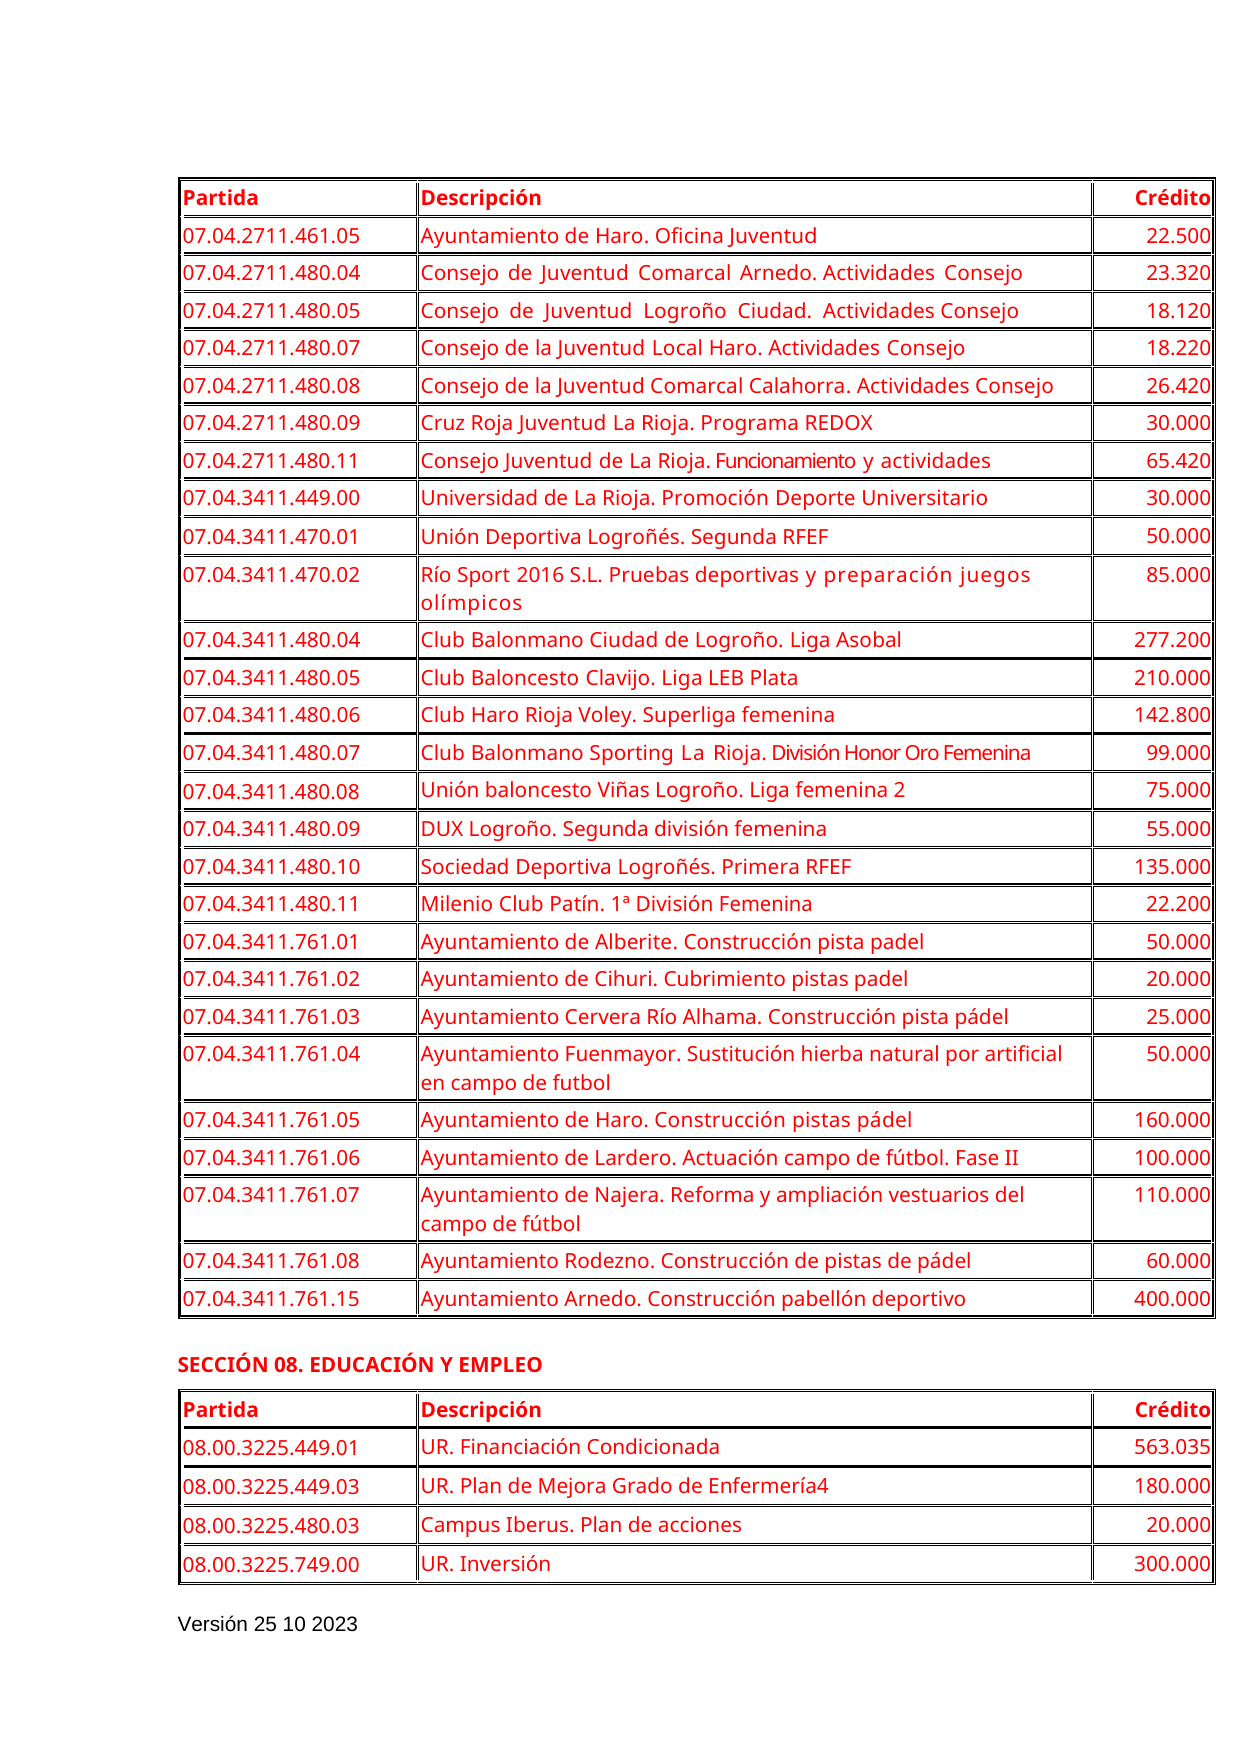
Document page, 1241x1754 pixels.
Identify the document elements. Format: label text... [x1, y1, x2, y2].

table_cell 07.04.3411.480.05 [181, 657, 416, 694]
table_cell Consejo de Juventud Comarcal Arnedo. Actividades Consejo [419, 256, 1091, 290]
table_cell 07.04.3411.480.11 [181, 883, 416, 921]
table_cell 07.04.3411.480.08 [181, 770, 416, 808]
table_cell 08.00.3225.449.03 [181, 1465, 416, 1504]
table_header Partida [181, 1392, 417, 1426]
table_cell Ayuntamiento Arnedo. Construcción pabellón deportivo [418, 1281, 1092, 1315]
table_cell 20.000 [1093, 1504, 1214, 1543]
table_cell 23.320 [1094, 252, 1213, 290]
table_cell 65.420 [1093, 440, 1214, 477]
table_cell 07.04.2711.480.11 [180, 440, 417, 477]
table_cell 07.04.2711.480.08 [180, 365, 417, 402]
table_cell 60.000 [1094, 1240, 1213, 1278]
table_cell 07.04.3411.761.06 [180, 1137, 417, 1174]
table_cell 85.000 [1094, 554, 1213, 619]
table_cell 07.04.3411.480.06 [181, 695, 416, 732]
table_header Crédito [1093, 181, 1212, 215]
table_cell Ayuntamiento de Alberite. Construcción pista padel [419, 924, 1091, 958]
table_cell 08.00.3225.480.03 [180, 1504, 417, 1543]
table_cell 07.04.3411.761.02 [181, 958, 416, 996]
table_cell Consejo Juventud de La Rioja. Funcionamiento y actividades [419, 443, 1091, 477]
table_cell Consejo de la Juventud Local Haro. Actividades Consejo [419, 331, 1091, 365]
table_cell Cruz Roja Juventud La Rioja. Programa REDOX [419, 406, 1091, 440]
table_cell Río Sport 2016 S.L. Pruebas deportivas y preparación juegos olímpicos [419, 557, 1091, 619]
table_cell UR. Financiación Condicionada [419, 1429, 1091, 1465]
table_cell Ayuntamiento de Najera. Reforma y ampliación vestuarios del campo de fútbol [419, 1178, 1091, 1240]
table_cell 07.04.2711.480.04 [181, 252, 416, 290]
table_cell 160.000 [1094, 1099, 1213, 1137]
table_cell 180.000 [1094, 1465, 1212, 1504]
table_cell Ayuntamiento Fuenmayor. Sustitución hierba natural por artificial en campo de futbol [419, 1037, 1091, 1099]
table_cell 100.000 [1093, 1137, 1214, 1174]
table_cell Ayuntamiento de Cihuri. Cubrimiento pistas padel [419, 962, 1091, 996]
table_cell 18.120 [1093, 290, 1214, 327]
table_cell UR. Inversión [418, 1546, 1092, 1581]
table_cell UR. Plan de Mejora Grado de Enfermería4 [419, 1468, 1091, 1504]
table_cell 08.00.3225.749.00 [180, 1543, 417, 1581]
table_cell 07.04.3411.480.09 [181, 808, 416, 846]
table_cell 07.04.2711.480.07 [181, 327, 416, 365]
table_cell 07.04.3411.761.15 [180, 1278, 417, 1315]
table_cell 300.000 [1093, 1543, 1214, 1581]
table_cell 563.035 [1094, 1426, 1212, 1465]
table_cell 20.000 [1094, 958, 1213, 996]
table_cell 22.500 [1093, 215, 1214, 252]
table_cell 07.04.3411.480.07 [181, 732, 416, 769]
table_cell 50.000 [1093, 921, 1214, 958]
table_cell 07.04.3411.761.03 [180, 996, 417, 1033]
table_cell 277.200 [1094, 620, 1213, 657]
table_cell 135.000 [1093, 846, 1214, 883]
table_cell Universidad de La Rioja. Promoción Deporte Universitario [419, 481, 1091, 515]
table_cell Club Baloncesto Clavijo. Liga LEB Plata [419, 660, 1091, 694]
table_header Partida [181, 181, 417, 215]
table_cell Ayuntamiento Rodezno. Construcción de pistas de pádel [419, 1244, 1091, 1278]
table_cell Sociedad Deportiva Logroñés. Primera RFEF [419, 849, 1091, 883]
table_cell 30.000 [1094, 477, 1213, 515]
table_cell 142.800 [1094, 695, 1213, 732]
table_cell 08.00.3225.449.01 [181, 1426, 416, 1465]
table_header Descripción [418, 1392, 1092, 1426]
table_cell 07.04.3411.761.05 [181, 1099, 416, 1137]
table_cell 75.000 [1094, 770, 1213, 808]
table_cell 07.04.2711.480.09 [181, 402, 416, 440]
table_cell 99.000 [1094, 732, 1212, 769]
table_cell Ayuntamiento de Lardero. Actuación campo de fútbol. Fase II [419, 1140, 1091, 1174]
table_header Crédito [1093, 1392, 1212, 1426]
table_cell 07.04.3411.470.02 [181, 554, 416, 619]
table_cell 30.000 [1094, 402, 1213, 440]
table_cell Ayuntamiento Cervera Río Alhama. Construcción pista pádel [419, 999, 1091, 1033]
table_cell 26.420 [1093, 365, 1214, 402]
table_cell Campus Iberus. Plan de acciones [419, 1507, 1091, 1543]
table_cell 07.04.3411.449.00 [181, 477, 416, 515]
table_cell 18.220 [1094, 327, 1213, 365]
table_cell 22.200 [1094, 883, 1213, 921]
table_cell Consejo de Juventud Logroño Ciudad. Actividades Consejo [419, 293, 1091, 327]
table_cell 07.04.3411.761.04 [181, 1033, 416, 1099]
table_cell 07.04.2711.480.05 [180, 290, 417, 327]
table_cell 400.000 [1093, 1278, 1214, 1315]
subtitle SECCIÓN 08. EDUCACIÓN Y EMPLEO [177, 1350, 1092, 1378]
table_cell Club Balonmano Ciudad de Logroño. Liga Asobal [419, 623, 1091, 657]
table_cell 07.04.3411.480.10 [180, 846, 417, 883]
table_cell 07.04.2711.461.05 [180, 215, 417, 252]
table_cell Ayuntamiento de Haro. Construcción pistas pádel [419, 1103, 1091, 1137]
table_cell 210.000 [1094, 657, 1212, 694]
table_header Descripción [418, 181, 1092, 215]
table_cell 07.04.3411.470.01 [180, 515, 417, 553]
table_cell 25.000 [1093, 996, 1214, 1033]
table_cell Consejo de la Juventud Comarcal Calahorra. Actividades Consejo [419, 368, 1091, 402]
table_cell Ayuntamiento de Haro. Oficina Juventud [419, 218, 1091, 252]
table_cell Club Haro Rioja Voley. Superliga femenina [419, 698, 1091, 732]
table_cell Unión baloncesto Viñas Logroño. Liga femenina 2 [419, 773, 1091, 808]
table_cell Club Balonmano Sporting La Rioja. División Honor Oro Femenina [419, 735, 1091, 769]
table_cell 110.000 [1094, 1174, 1213, 1240]
table_cell 07.04.3411.761.08 [181, 1240, 416, 1278]
table_cell Unión Deportiva Logroñés. Segunda RFEF [419, 518, 1091, 553]
table_cell 07.04.3411.480.04 [181, 620, 416, 657]
table_cell 50.000 [1093, 515, 1214, 553]
table_cell Milenio Club Patín. 1ª División Femenina [419, 887, 1091, 921]
table_cell 07.04.3411.761.07 [181, 1174, 416, 1240]
table_cell DUX Logroño. Segunda división femenina [419, 812, 1091, 846]
table_cell 50.000 [1094, 1033, 1213, 1099]
table_cell 07.04.3411.761.01 [180, 921, 417, 958]
table_cell 55.000 [1094, 808, 1213, 846]
